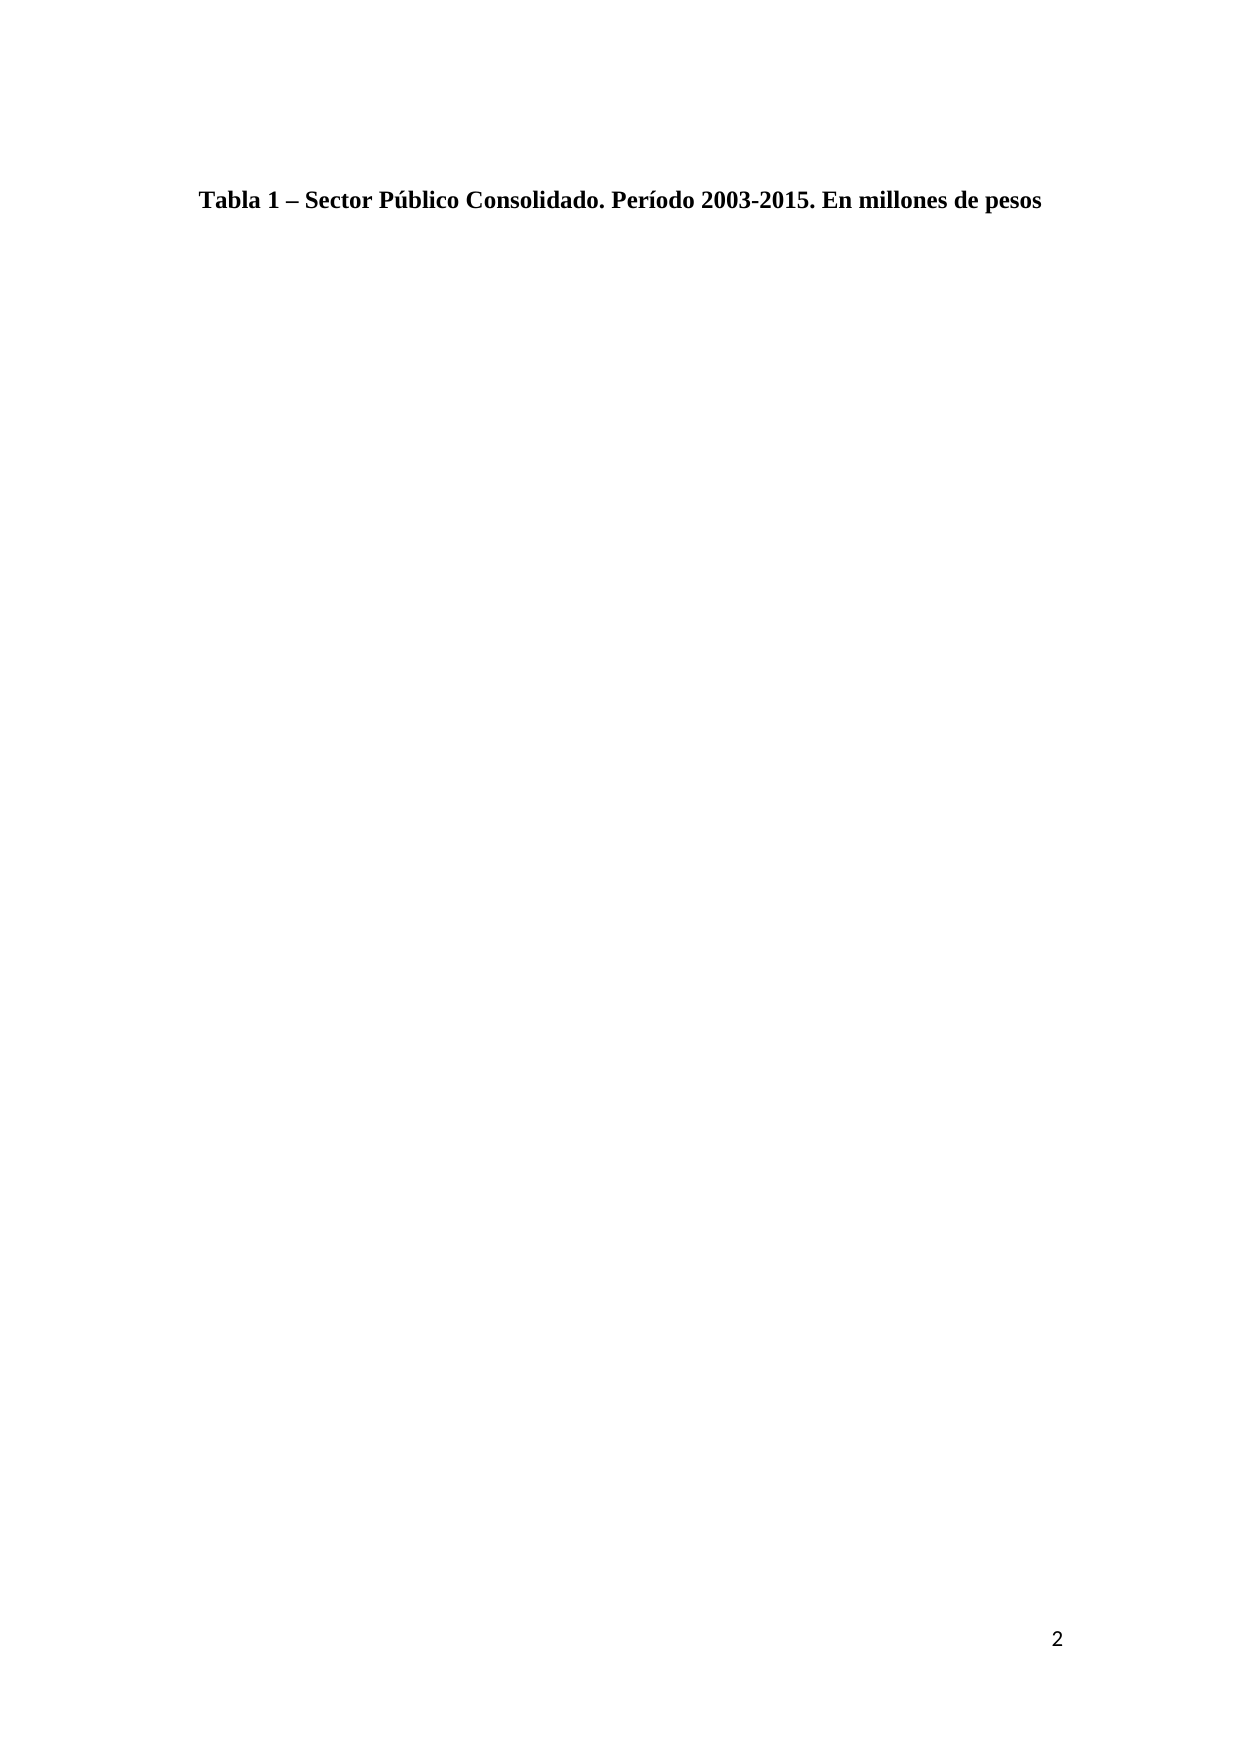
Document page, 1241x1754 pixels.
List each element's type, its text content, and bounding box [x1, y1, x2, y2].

text Tabla 1 – Sector Público Consolidado. Período 2003-2015. En millones de pesos [177, 185, 1063, 214]
